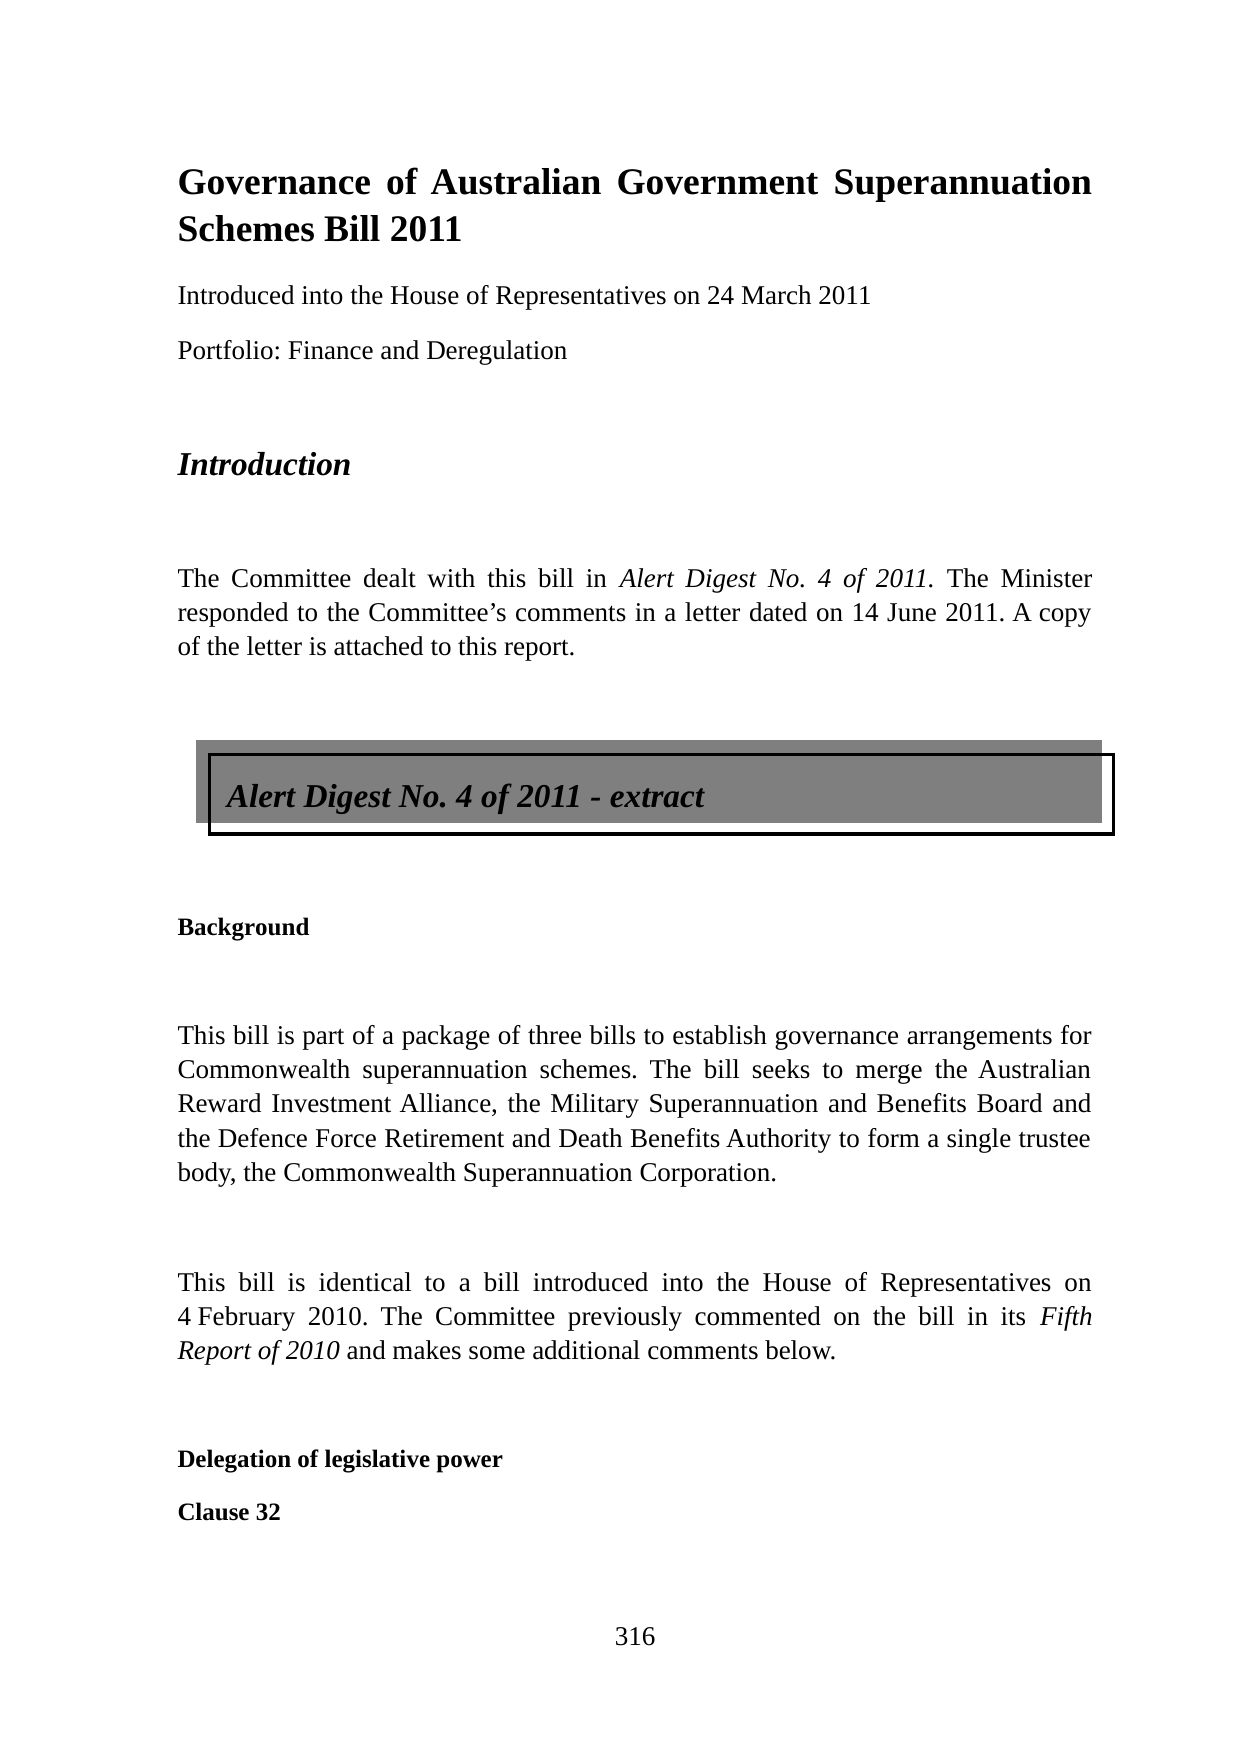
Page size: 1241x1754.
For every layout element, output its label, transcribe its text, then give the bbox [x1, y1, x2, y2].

text Introduced into the House of Representatives on 24 March 2011 [177, 279, 1092, 310]
text Introduction [177, 444, 1092, 482]
text The Committee dealt with this bill in Alert Digest No. 4 of 2011. The Minister responded to the Committee’s comments in a letter dated on 14 June 2011. A copy of the letter is attached to this report. [177, 562, 1092, 661]
text This bill is identical to a bill introduced into the House of Representatives on 4 February 2010. The Committee previously commented on the bill in its Fifth Report of 2010 and makes some additional comments below. [177, 1266, 1092, 1365]
subtitle Governance of Australian Government Superannuation Schemes Bill 2011 [177, 159, 1092, 250]
text This bill is part of a package of three bills to establish governance arrangements for Commonwealth superannuation schemes. The bill seeks to merge the Australian Reward Investment Alliance, the Military Superannuation and Benefits Board and the Defence Force Retirement and Death Benefits Authority to form a single trustee body, the Commonwealth Superannuation Corporation. [177, 1019, 1092, 1187]
text Delegation of legislative power [177, 1444, 1092, 1473]
text Portfolio: Finance and Deregulation [177, 334, 1092, 365]
text Clause 32 [177, 1497, 1092, 1525]
text Background [177, 912, 1092, 941]
